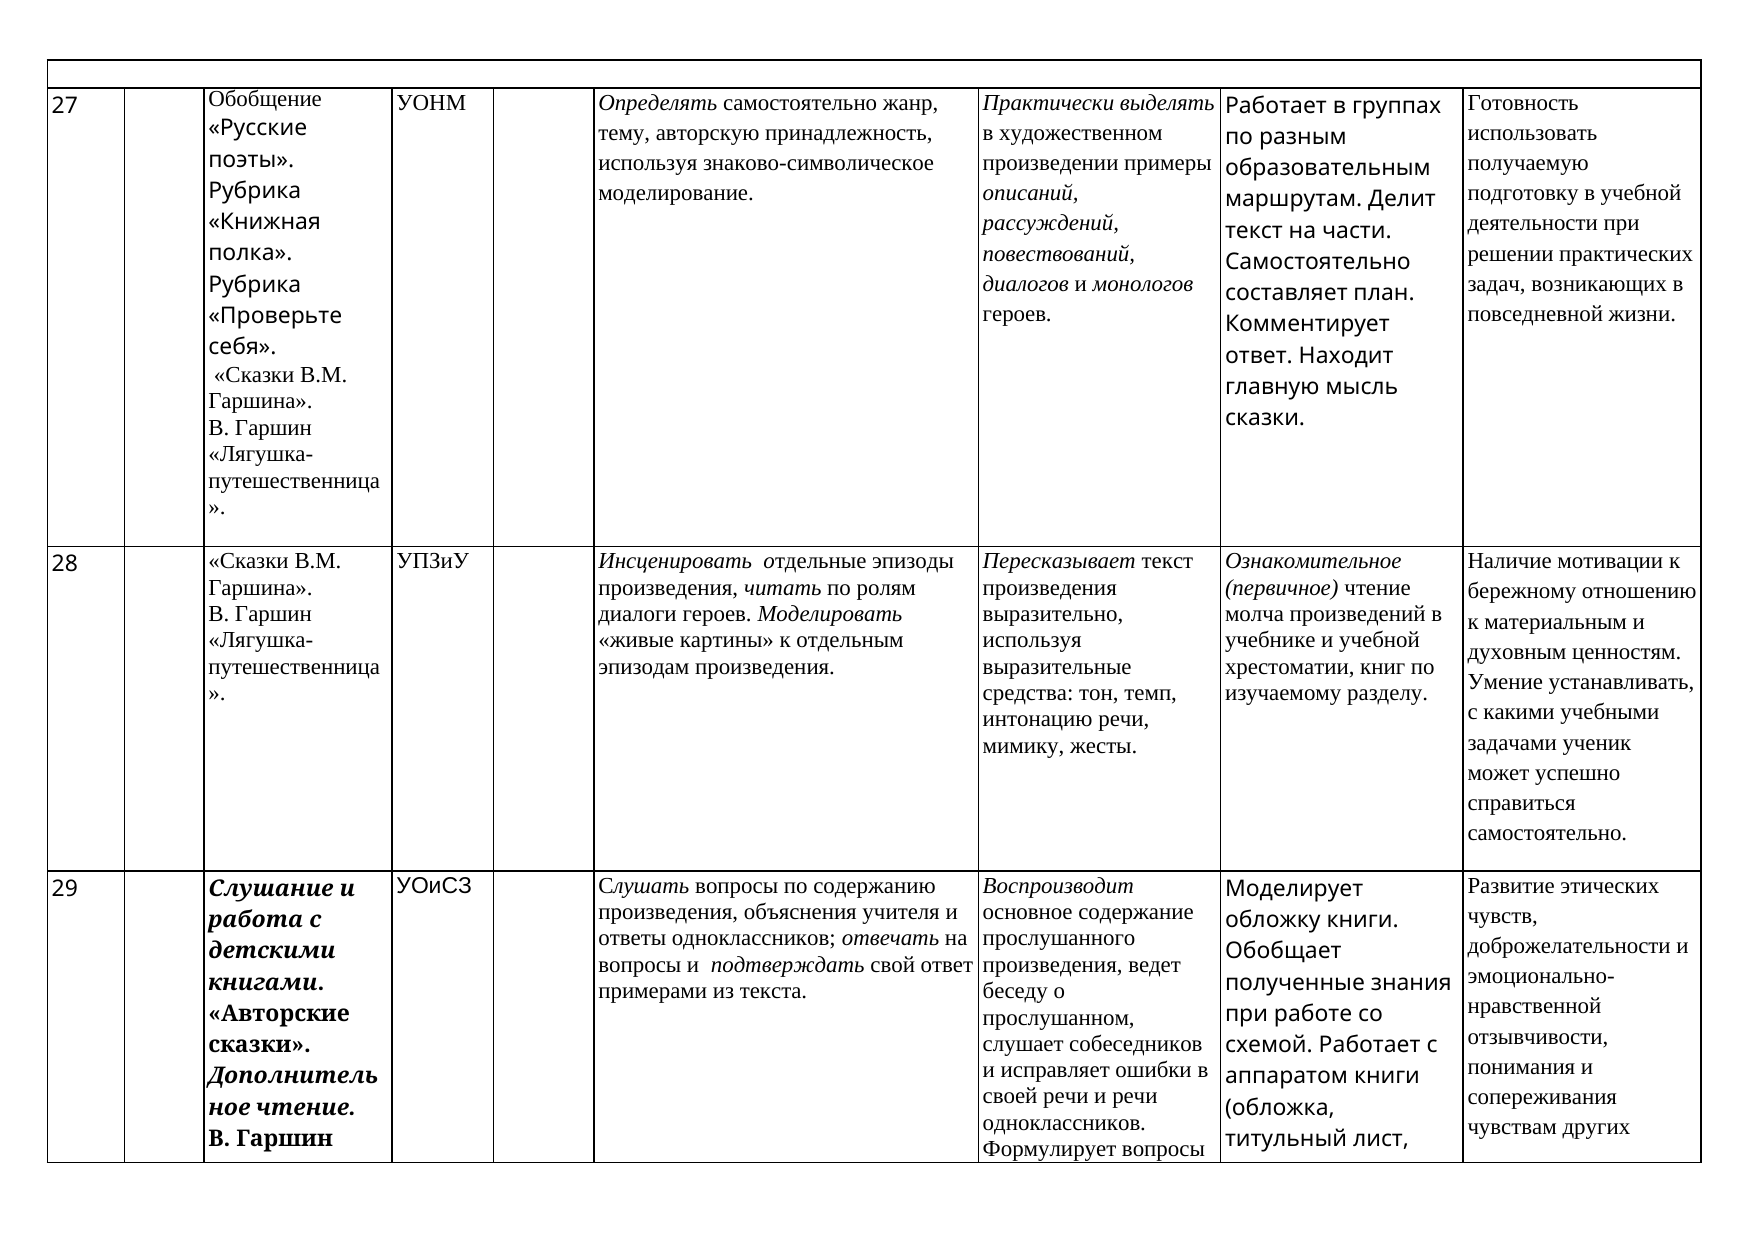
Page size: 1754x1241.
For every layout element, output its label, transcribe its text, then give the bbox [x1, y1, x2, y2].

table_cell [494, 872, 593, 1162]
table_cell Определять самостоятельно жанр, тему, авторскую принадлежность, используя знаково-символическое моделирование. [595, 89, 978, 546]
table_cell «Сказки В.М. Гаршина». В. Гаршин «Лягушка-путешественница». [205, 547, 391, 870]
table_cell [48, 61, 1700, 87]
table_cell Инсценировать отдельные эпизоды произведения, читать по ролям диалоги героев. Моделировать «живые картины» к отдельным эпизодам произведения. [595, 547, 978, 870]
table_cell Пересказывает текст произведения выразительно, используя выразительные средства: тон, темп, интонацию речи, мимику, жесты. [979, 547, 1220, 870]
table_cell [979, 872, 1220, 1162]
table_cell УОНМ [393, 89, 493, 546]
table_cell [494, 89, 593, 546]
table_cell 28 [48, 547, 124, 870]
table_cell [1464, 872, 1700, 1162]
table_cell Ознакомительное (первичное) чтение молча произведений в учебнике и учебной хрестоматии, книг по изучаемому разделу. [1221, 547, 1462, 870]
table_cell Наличие мотивации к бережному отношению к материальным и духовным ценностям. Умение устанавливать, с какими учебными задачами ученик может успешно справиться самостоятельно. [1464, 547, 1700, 870]
table_cell [125, 547, 203, 870]
table_cell УПЗиУ [393, 547, 493, 870]
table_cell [1221, 872, 1462, 1162]
table_cell [125, 872, 203, 1162]
table_cell Работает в группах по разным образовательным маршрутам. Делит текст на части. Самостоятельно составляет план. Комментирует ответ. Находит главную мысль сказки. [1221, 89, 1462, 546]
table_cell [494, 547, 593, 870]
table_cell Обобщение «Русские поэты». Рубрика «Книжная полка». Рубрика «Проверьте себя». «Сказки В.М. Гаршина». В. Гаршин «Лягушка-путешественница». [205, 89, 391, 546]
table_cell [595, 872, 978, 1162]
table_cell Готовность использовать получаемую подготовку в учебной деятельности при решении практических задач, возникающих в повседневной жизни. [1464, 89, 1700, 546]
table_cell 29 [48, 872, 124, 1162]
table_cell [205, 872, 391, 1162]
table_cell 27 [48, 89, 124, 546]
table_cell [125, 89, 203, 546]
table_cell Практически выделять в художественном произведении примеры описаний, рассуждений, повествований, диалогов и монологов героев. [979, 89, 1220, 546]
table_cell УОиСЗ [393, 872, 493, 1162]
